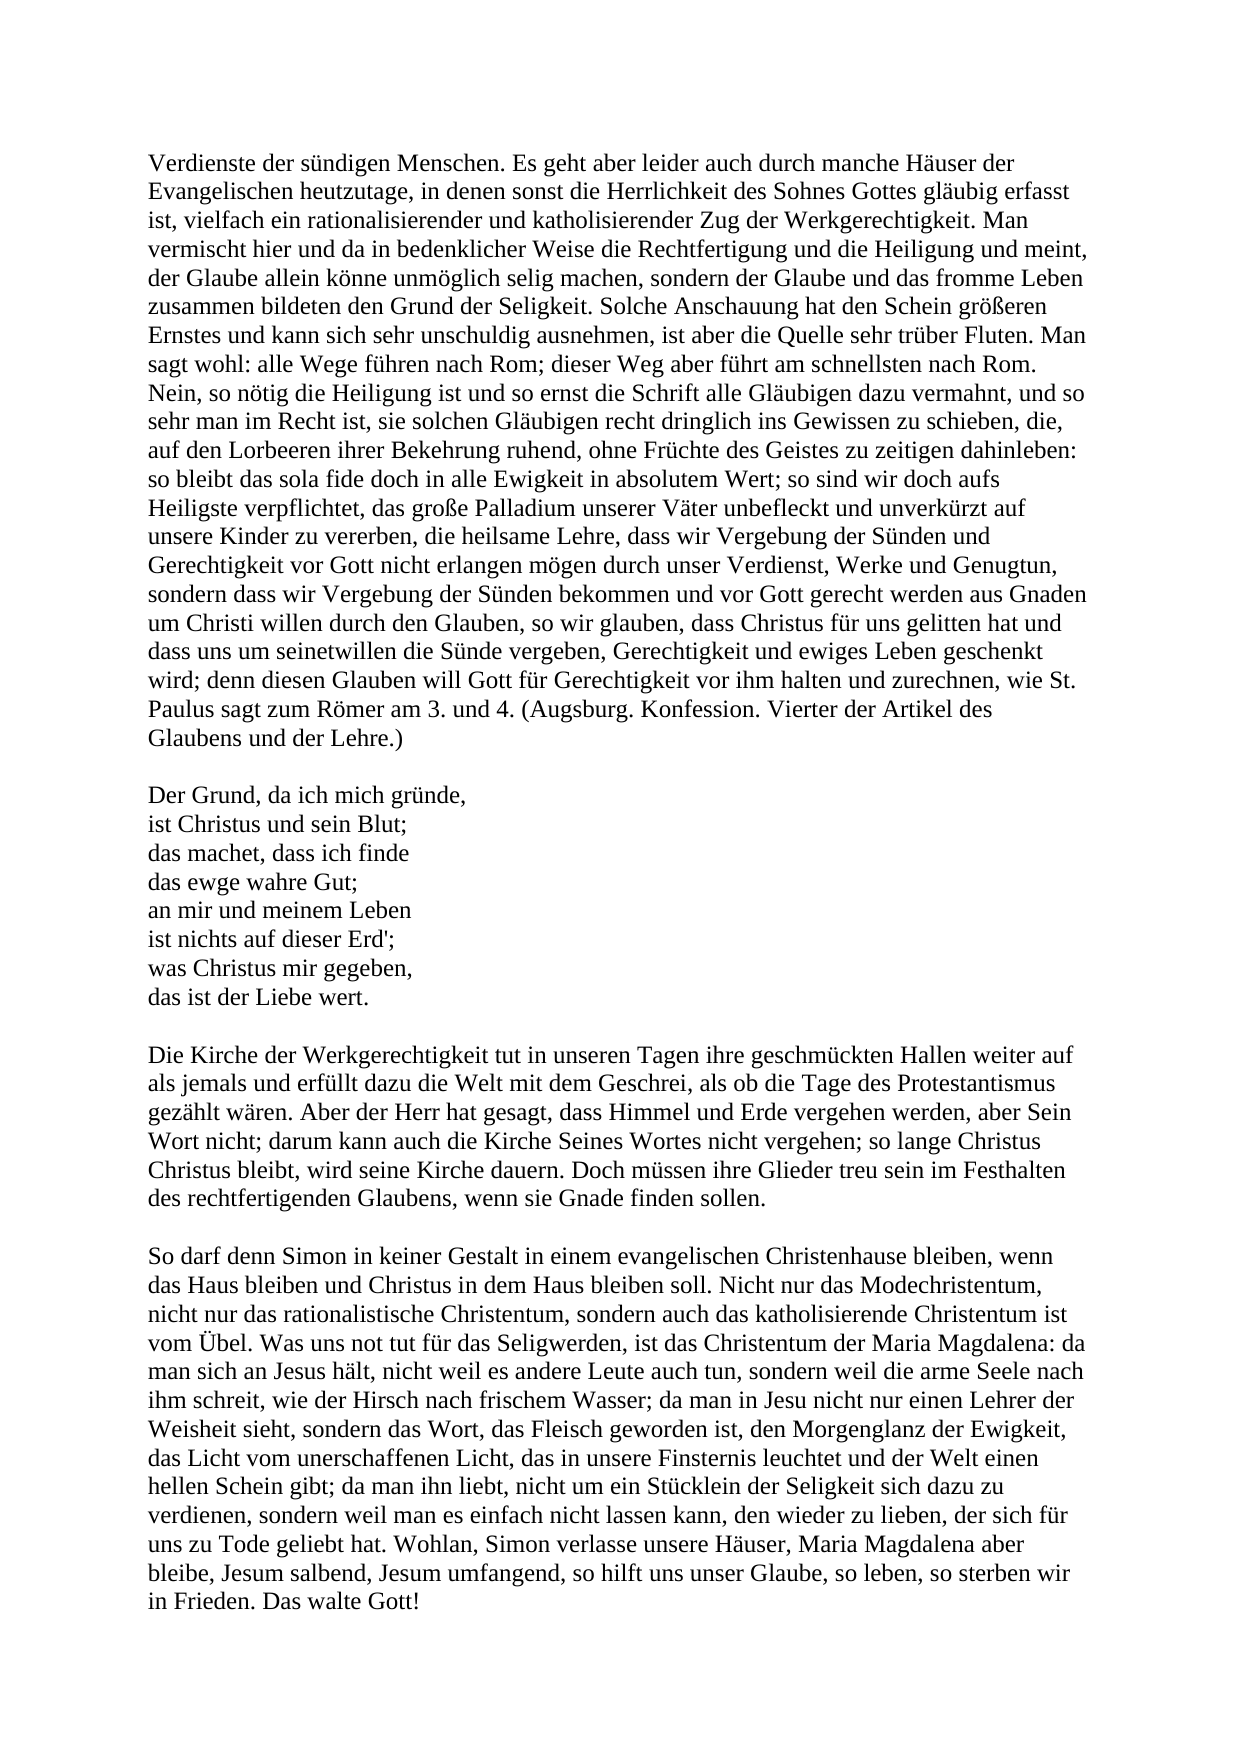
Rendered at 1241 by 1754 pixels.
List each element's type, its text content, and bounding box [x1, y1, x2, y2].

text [148, 148, 1093, 751]
text So darf denn Simon in keiner Gestalt in einem evangelischen Christenhause bleiben, wenn das Haus bleiben und Christus in dem Haus bleiben soll. Nicht nur das Modechristentum, nicht nur das rationalistische Christentum, sondern auch das katholisierende Christentum ist vom Übel. Was uns not tut für das Seligwerden, ist das Christentum der Maria Magdalena: da man sich an Jesus hält, nicht weil es andere Leute auch tun, sondern weil die arme Seele nach ihm schreit, wie der Hirsch nach frischem Wasser; da man in Jesu nicht nur einen Lehrer der Weisheit sieht, sondern das Wort, das Fleisch geworden ist, den Morgenglanz der Ewigkeit, das Licht vom unerschaffenen Licht, das in unsere Finsternis leuchtet und der Welt einen hellen Schein gibt; da man ihn liebt, nicht um ein Stücklein der Seligkeit sich dazu zu verdienen, sondern weil man es einfach nicht lassen kann, den wieder zu lieben, der sich für uns zu Tode geliebt hat. Wohlan, Simon verlasse unsere Häuser, Maria Magdalena aber bleibe, Jesum salbend, Jesum umfangend, so hilft uns unser Glaube, so leben, so sterben wir in Frieden. Das walte Gott! [148, 1241, 1093, 1615]
text Die Kirche der Werkgerechtigkeit tut in unseren Tagen ihre geschmückten Hallen weiter auf als jemals und erfüllt dazu die Welt mit dem Geschrei, als ob die Tage des Protestantismus gezählt wären. Aber der Herr hat gesagt, dass Himmel und Erde vergehen werden, aber Sein Wort nicht; darum kann auch die Kirche Seines Wortes nicht vergehen; so lange Christus Christus bleibt, wird seine Kirche dauern. Doch müssen ihre Glieder treu sein im Festhalten des rechtfertigenden Glaubens, wenn sie Gnade finden sollen. [148, 1040, 1093, 1212]
text Der Grund, da ich mich gründe, ist Christus und sein Blut; das machet, dass ich finde das ewge wahre Gut; an mir und meinem Leben ist nichts auf dieser Erd'; was Christus mir gegeben, das ist der Liebe wert. [148, 781, 1093, 1011]
